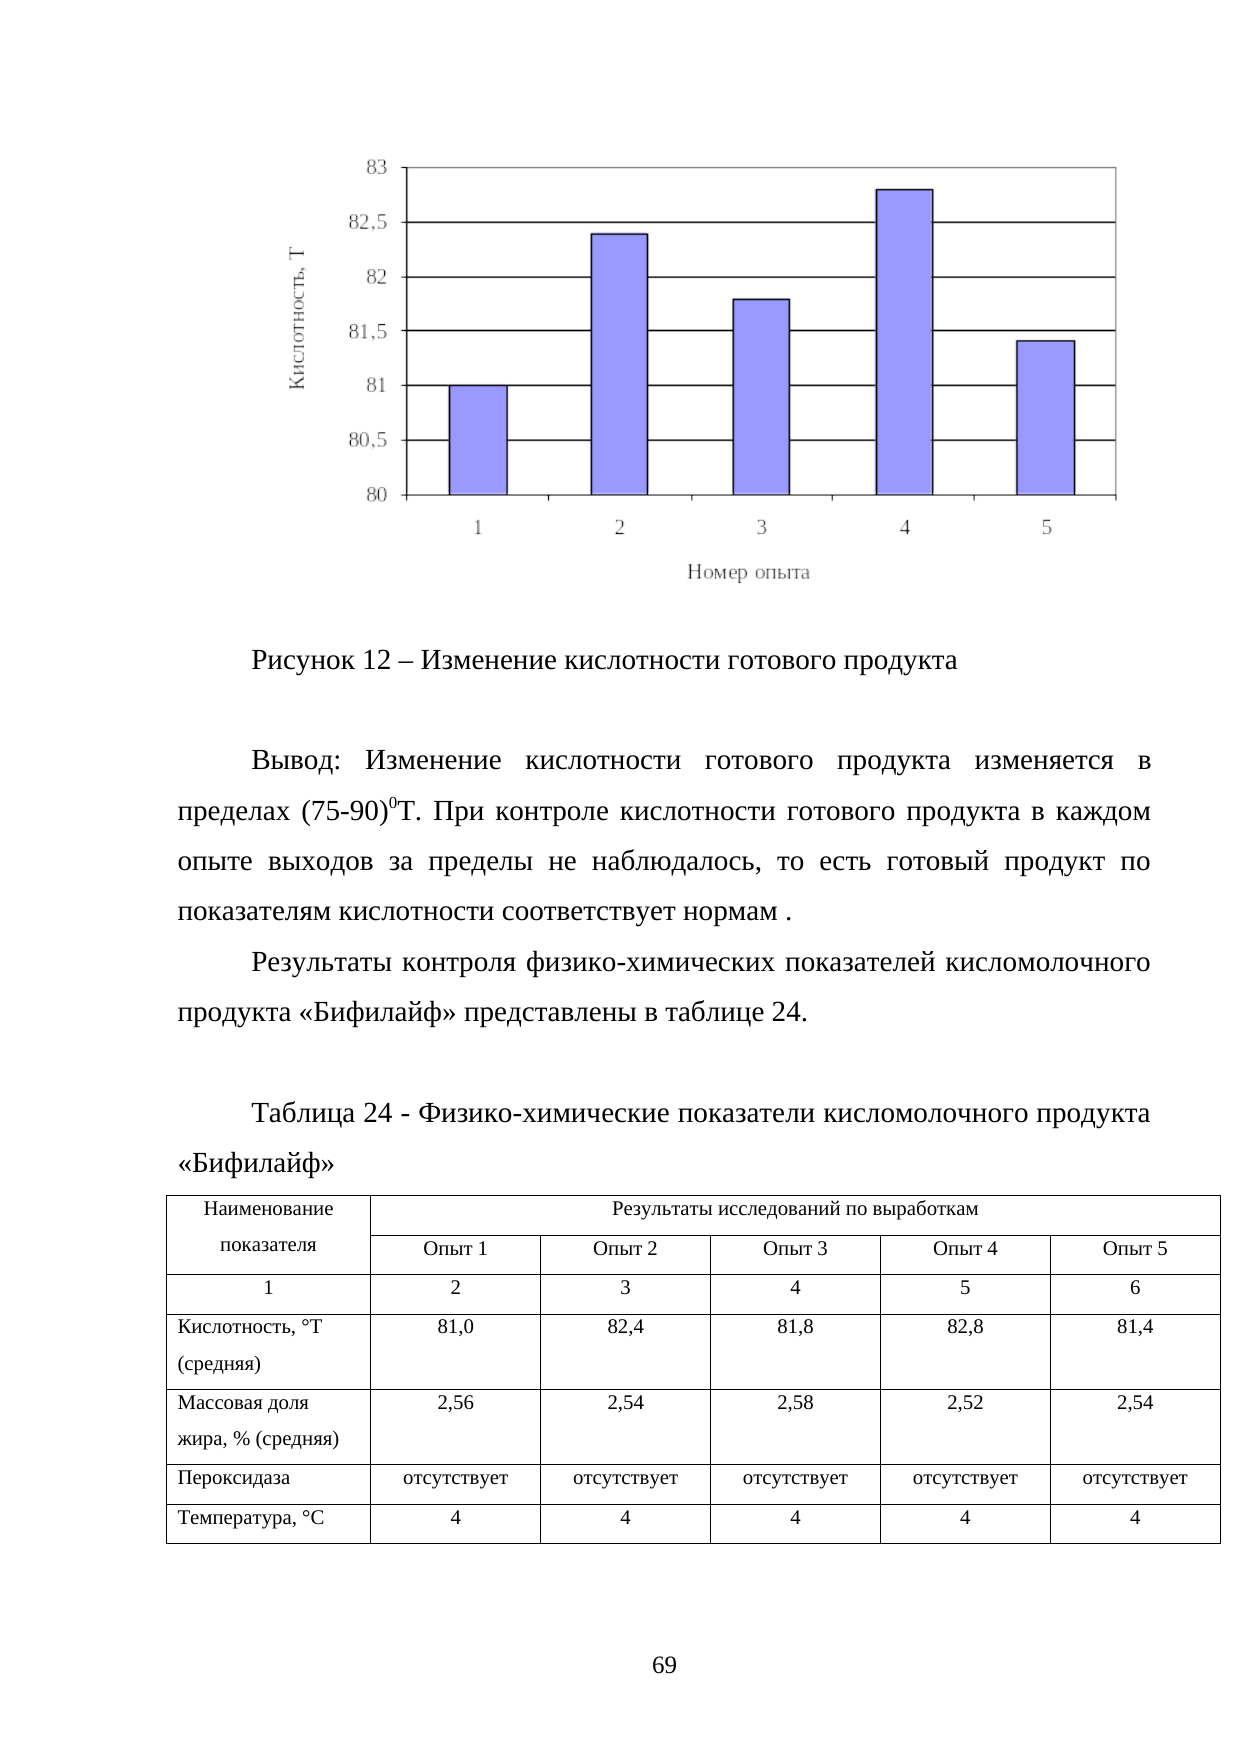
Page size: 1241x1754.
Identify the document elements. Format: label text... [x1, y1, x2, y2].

table_cell Массовая доля жира, % (средняя) [167, 1390, 370, 1464]
text Вывод: Изменение кислотности готового продукта изменяется в пределах (75-90)0Т. При контроле кислотности готового продукта в каждом опыте выходов за пределы не наблюдалось, то есть готовый продукт по показателям кислотности соответствует нормам . [177, 742, 1152, 927]
table_cell 4 [711, 1505, 880, 1543]
table_cell 5 [881, 1275, 1050, 1313]
table_cell 81,8 [711, 1315, 880, 1389]
table_cell 6 [1051, 1275, 1220, 1313]
table_cell Опыт 4 [881, 1236, 1050, 1274]
table_cell Опыт 1 [371, 1236, 540, 1274]
table_cell 1 [167, 1275, 370, 1313]
table_cell 82,4 [541, 1315, 710, 1389]
table_cell 4 [1051, 1505, 1220, 1543]
table_cell отсутствует [711, 1465, 880, 1504]
table_cell 2,54 [541, 1390, 710, 1464]
table_cell отсутствует [1051, 1465, 1220, 1504]
table_cell 2,56 [371, 1390, 540, 1464]
table_cell Опыт 2 [541, 1236, 710, 1274]
table_cell Температура, °С [167, 1505, 370, 1543]
table_cell 2,52 [881, 1390, 1050, 1464]
table_cell 2,54 [1051, 1390, 1220, 1464]
table_cell отсутствует [881, 1465, 1050, 1504]
text Рисунок 12 – Изменение кислотности готового продукта [177, 642, 1152, 675]
table_cell 4 [371, 1505, 540, 1543]
table_cell отсутствует [371, 1465, 540, 1504]
table_cell 81,4 [1051, 1315, 1220, 1389]
table_cell Опыт 5 [1051, 1236, 1220, 1274]
table_cell 2 [371, 1275, 540, 1313]
table_header Результаты исследований по выработкам [371, 1196, 1220, 1235]
table_cell Пероксидаза [167, 1465, 370, 1504]
table_header Наименование показателя [167, 1196, 370, 1274]
table_cell 4 [881, 1505, 1050, 1543]
table_cell отсутствует [541, 1465, 710, 1504]
table_cell Кислотность, °Т (средняя) [167, 1315, 370, 1389]
table_cell 2,58 [711, 1390, 880, 1464]
text Результаты контроля физико-химических показателей кисломолочного продукта «Бифилайф» представлены в таблице 24. [177, 944, 1152, 1028]
text Таблица 24 - Физико-химические показатели кисломолочного продукта «Бифилайф» [177, 1095, 1152, 1178]
table_cell 3 [541, 1275, 710, 1313]
table_cell 4 [541, 1505, 710, 1543]
table_cell 82,8 [881, 1315, 1050, 1389]
table_cell 4 [711, 1275, 880, 1313]
table_cell 81,0 [371, 1315, 540, 1389]
table_cell Опыт 3 [711, 1236, 880, 1274]
